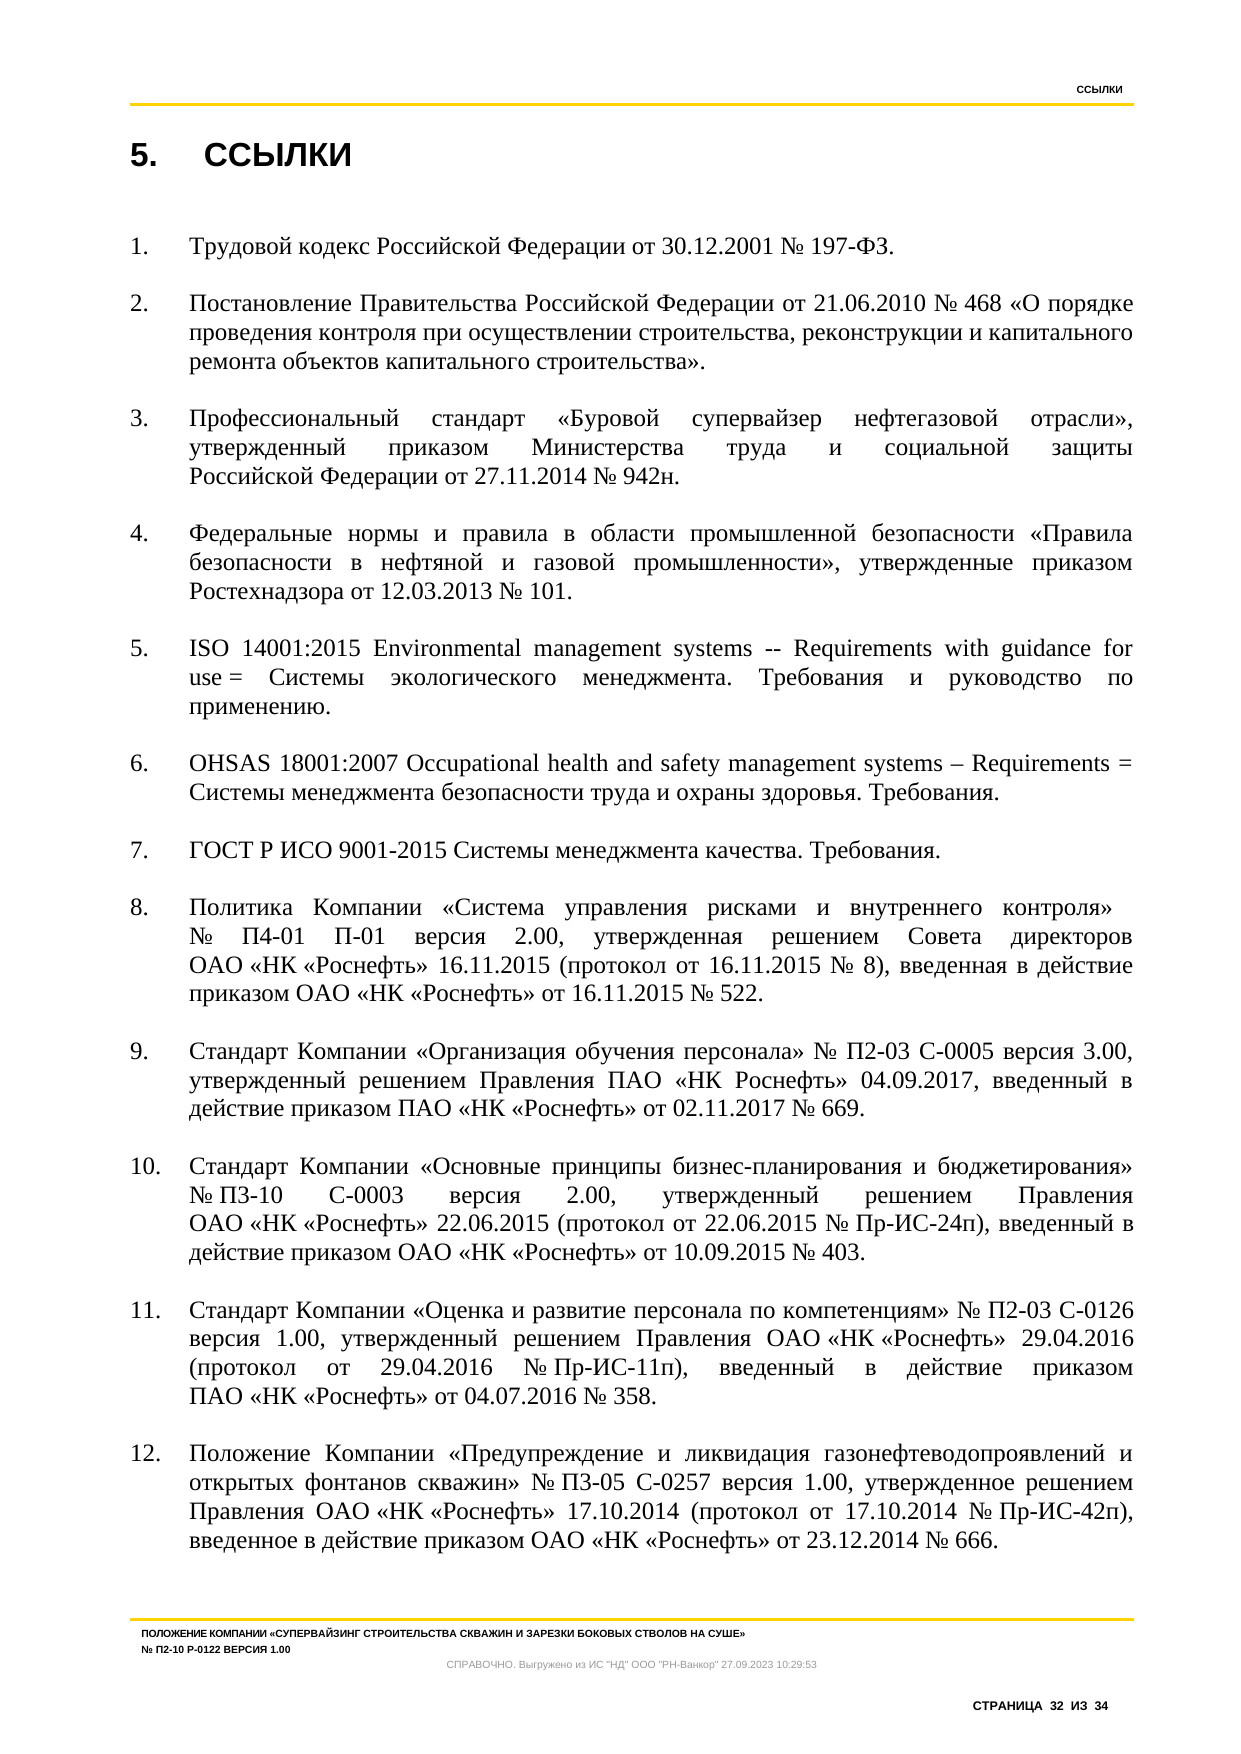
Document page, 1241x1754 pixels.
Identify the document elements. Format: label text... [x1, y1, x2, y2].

list Стандарт Компании «Организация обучения персонала» № П2-03 С-0005 версия 3.00, утвержденный решением Правления ПАО «НК Роснефть» 04.09.2017, введенный в действие приказом ПАО «НК «Роснефть» от 02.11.2017 № 669. [130, 1036, 1134, 1122]
list ISO 14001:2015 Environmental management systems -- Requirements with guidance for use = Системы экологического менеджмента. Требования и руководство по применению. [130, 633, 1134, 720]
list Положение Компании «Предупреждение и ликвидация газонефтеводопроявлений и открытых фонтанов скважин» № П3-05 С-0257 версия 1.00, утвержденное решением Правления ОАО «НК «Роснефть» 17.10.2014 (протокол от 17.10.2014 № Пр-ИС-42п), введенное в действие приказом ОАО «НК «Роснефть» от 23.12.2014 № 666. [130, 1438, 1134, 1553]
list Постановление Правительства Российской Федерации от 21.06.2010 № 468 «О порядке проведения контроля при осуществлении строительства, реконструкции и капитального ремонта объектов капитального строительства». [130, 288, 1134, 375]
list Стандарт Компании «Оценка и развитие персонала по компетенциям» № П2-03 С-0126 версия 1.00, утвержденный решением Правления ОАО «НК «Роснефть» 29.04.2016 (протокол от 29.04.2016 № Пр-ИС-11п), введенный в действие приказом ПАО «НК «Роснефть» от 04.07.2016 № 358. [130, 1295, 1134, 1410]
list Стандарт Компании «Основные принципы бизнес-планирования и бюджетирования» № П3-10 С-0003 версия 2.00, утвержденный решением Правления ОАО «НК «Роснефть» 22.06.2015 (протокол от 22.06.2015 № Пр-ИС-24п), введенный в действие приказом ОАО «НК «Роснефть» от 10.09.2015 № 403. [130, 1151, 1134, 1266]
list OHSAS 18001:2007 Occupational health and safety management systems – Requirements = Системы менеджмента безопасности труда и охраны здоровья. Требования. [130, 748, 1134, 806]
list Профессиональный стандарт «Буровой супервайзер нефтегазовой отрасли», утвержденный приказом Министерства труда и социальной защиты Российской Федерации от 27.11.2014 № 942н. [130, 403, 1134, 490]
list ГОСТ Р ИСО 9001-2015 Системы менеджмента качества. Требования. [130, 835, 1134, 863]
list Федеральные нормы и правила в области промышленной безопасности «Правила безопасности в нефтяной и газовой промышленности», утвержденные приказом Ростехнадзора от 12.03.2013 № 101. [130, 518, 1134, 605]
list Трудовой кодекс Российской Федерации от 30.12.2001 № 197-ФЗ. [130, 231, 1134, 260]
list Политика Компании «Система управления рисками и внутреннего контроля» № П4-01 П-01 версия 2.00, утвержденная решением Совета директоров ОАО «НК «Роснефть» 16.11.2015 (протокол от 16.11.2015 № 8), введенная в действие приказом ОАО «НК «Роснефть» от 16.11.2015 № 522. [130, 892, 1134, 1007]
text ССЫЛКИ [130, 135, 1134, 173]
